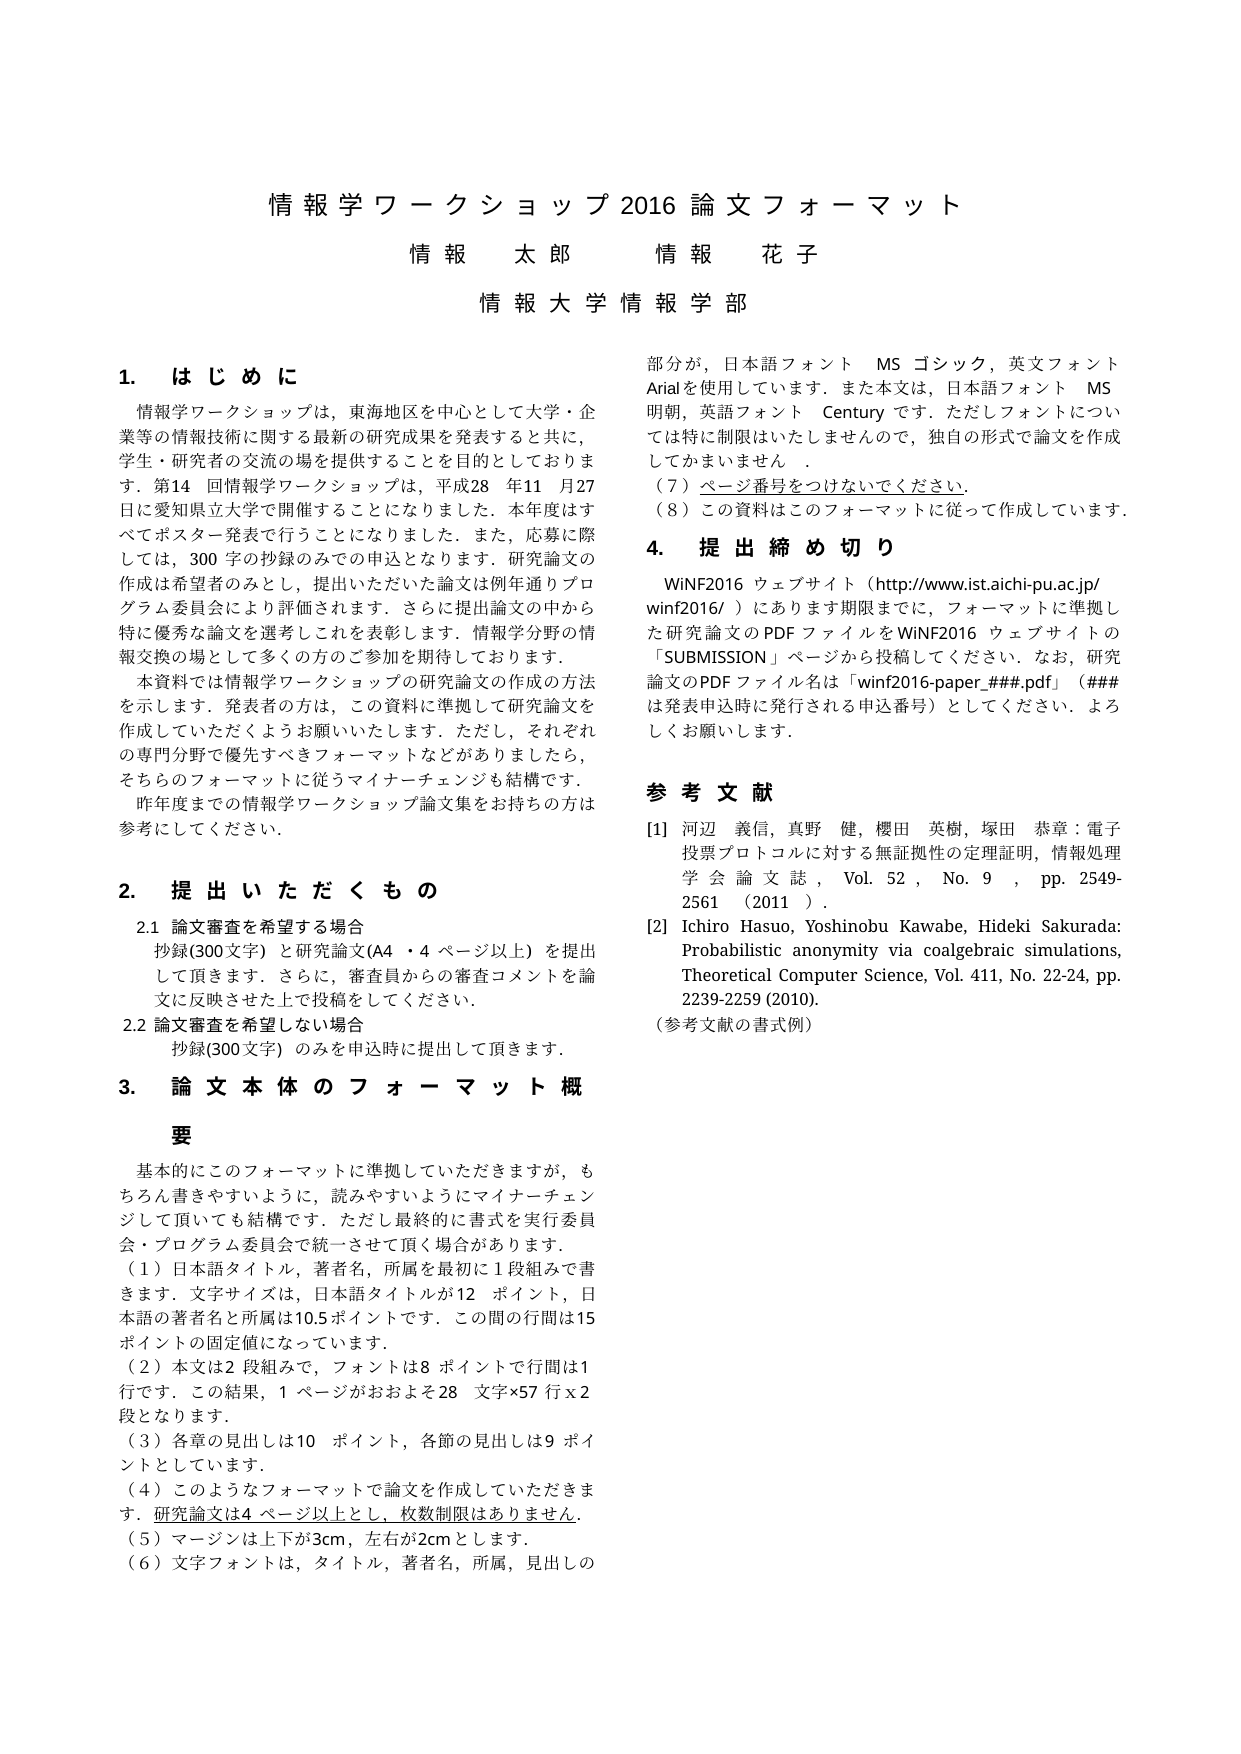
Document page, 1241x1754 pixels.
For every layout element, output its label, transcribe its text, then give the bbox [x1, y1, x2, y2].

text WiNF2016ウェブサイト（http://www.ist.aichi-pu.ac.jp/ winf2016/）にあります期限までに，フォーマットに準拠した研究論文のPDFファイルをWiNF2016ウェブサイトの「SUBMISSION」ページから投稿してください．なお，研究論文のPDFファイル名は「winf2016-paper_###.pdf」（###は発表申込時に発行される申込番号）としてください．よろしくお願いします． [642, 571, 1122, 742]
text （８）この資料はこのフォーマットに従って作成しています． [642, 497, 1122, 522]
subtitle 2.1論文審査を希望する場合 [127, 914, 598, 938]
text 情報 太郎 情報 花子 [118, 228, 1122, 277]
text 2.2 論文審査を希望しない場合 [118, 1012, 598, 1036]
text （７）ページ番号をつけないでください． [642, 473, 1122, 497]
text （３）各章の見出しは10ポイント，各節の見出しは9ポイントとしています． [118, 1428, 598, 1477]
text 参考文献 [642, 767, 1122, 816]
text （参考文献の書式例） [642, 1012, 1122, 1036]
text 抄録(300文字)と研究論文(A4・4ページ以上)を提出して頂きます．さらに，審査員からの審査コメントを論文に反映させた上で投稿をしてください． [153, 938, 598, 1012]
text 本資料では情報学ワークショップの研究論文の作成の方法を示します．発表者の方は，この資料に準拠して研究論文を作成していただくようお願いいたします．ただし，それぞれの専門分野で優先すべきフォーマットなどがありましたら，そちらのフォーマットに従うマイナーチェンジも結構です． [118, 669, 598, 791]
text （１）日本語タイトル，著者名，所属を最初に１段組みで書きます．文字サイズは，日本語タイトルが12ポイント，日本語の著者名と所属は10.5ポイントです．この間の行間は15ポイントの固定値になっています． [118, 1256, 598, 1354]
text （４）このようなフォーマットで論文を作成していただきます．研究論文は4ページ以上とし，枚数制限はありません． [118, 1477, 598, 1526]
text 情報学ワークショップ2016論文フォーマット [118, 179, 1122, 228]
subtitle 提出締め切り [642, 522, 1122, 571]
text （５）マージンは上下が3cm，左右が2cmとします． [118, 1526, 598, 1550]
subtitle 提出いただくもの [118, 865, 598, 914]
text （６）文字フォントは，タイトル，著者名，所属，見出しの部分が，日本語フォント MSゴシック，英文フォント Arialを使用しています．また本文は，日本語フォント MS明朝，英語フォント Centuryです．ただしフォントについては特に制限はいたしませんので，独自の形式で論文を作成してかまいません． [642, 351, 1122, 473]
text 情報大学情報学部 [118, 277, 1122, 326]
text 昨年度までの情報学ワークショップ論文集をお持ちの方は参考にしてください． [118, 791, 598, 840]
text （２）本文は2段組みで，フォントは8ポイントで行間は1行です．この結果，1ページがおおよそ28文字×57行ｘ2段となります． [118, 1354, 598, 1428]
text 抄録(300文字)のみを申込時に提出して頂きます． [118, 1036, 598, 1061]
list 河辺 義信，真野 健，櫻田 英樹，塚田 恭章：電子投票プロトコルに対する無証拠性の定理証明，情報処理学会論文誌，Vol. 52，No. 9，pp. 2549-2561（2011）． [642, 816, 1122, 914]
subtitle 論文本体のフォーマット概要 [118, 1061, 598, 1158]
list Ichiro Hasuo, Yoshinobu Kawabe, Hideki Sakurada: Probabilistic anonymity via coalgebraic simulations, Theoretical Computer Science, Vol. 411, No. 22-24, pp. 2239-2259 (2010). [642, 914, 1122, 1012]
subtitle はじめに [118, 351, 598, 399]
text 情報学ワークショップは，東海地区を中心として大学・企業等の情報技術に関する最新の研究成果を発表すると共に，学生・研究者の交流の場を提供することを目的としております．第14回情報学ワークショップは，平成28年11月27日に愛知県立大学で開催することになりました．本年度はすべてポスター発表で行うことになりました．また，応募に際しては，300字の抄録のみでの申込となります．研究論文の作成は希望者のみとし，提出いただいた論文は例年通りプログラム委員会により評価されます．さらに提出論文の中から特に優秀な論文を選考しこれを表彰します．情報学分野の情報交換の場として多くの方のご参加を期待しております． [118, 399, 598, 669]
text 基本的にこのフォーマットに準拠していただきますが，もちろん書きやすいように，読みやすいようにマイナーチェンジして頂いても結構です．ただし最終的に書式を実行委員会・プログラム委員会で統一させて頂く場合があります． [118, 1158, 598, 1256]
